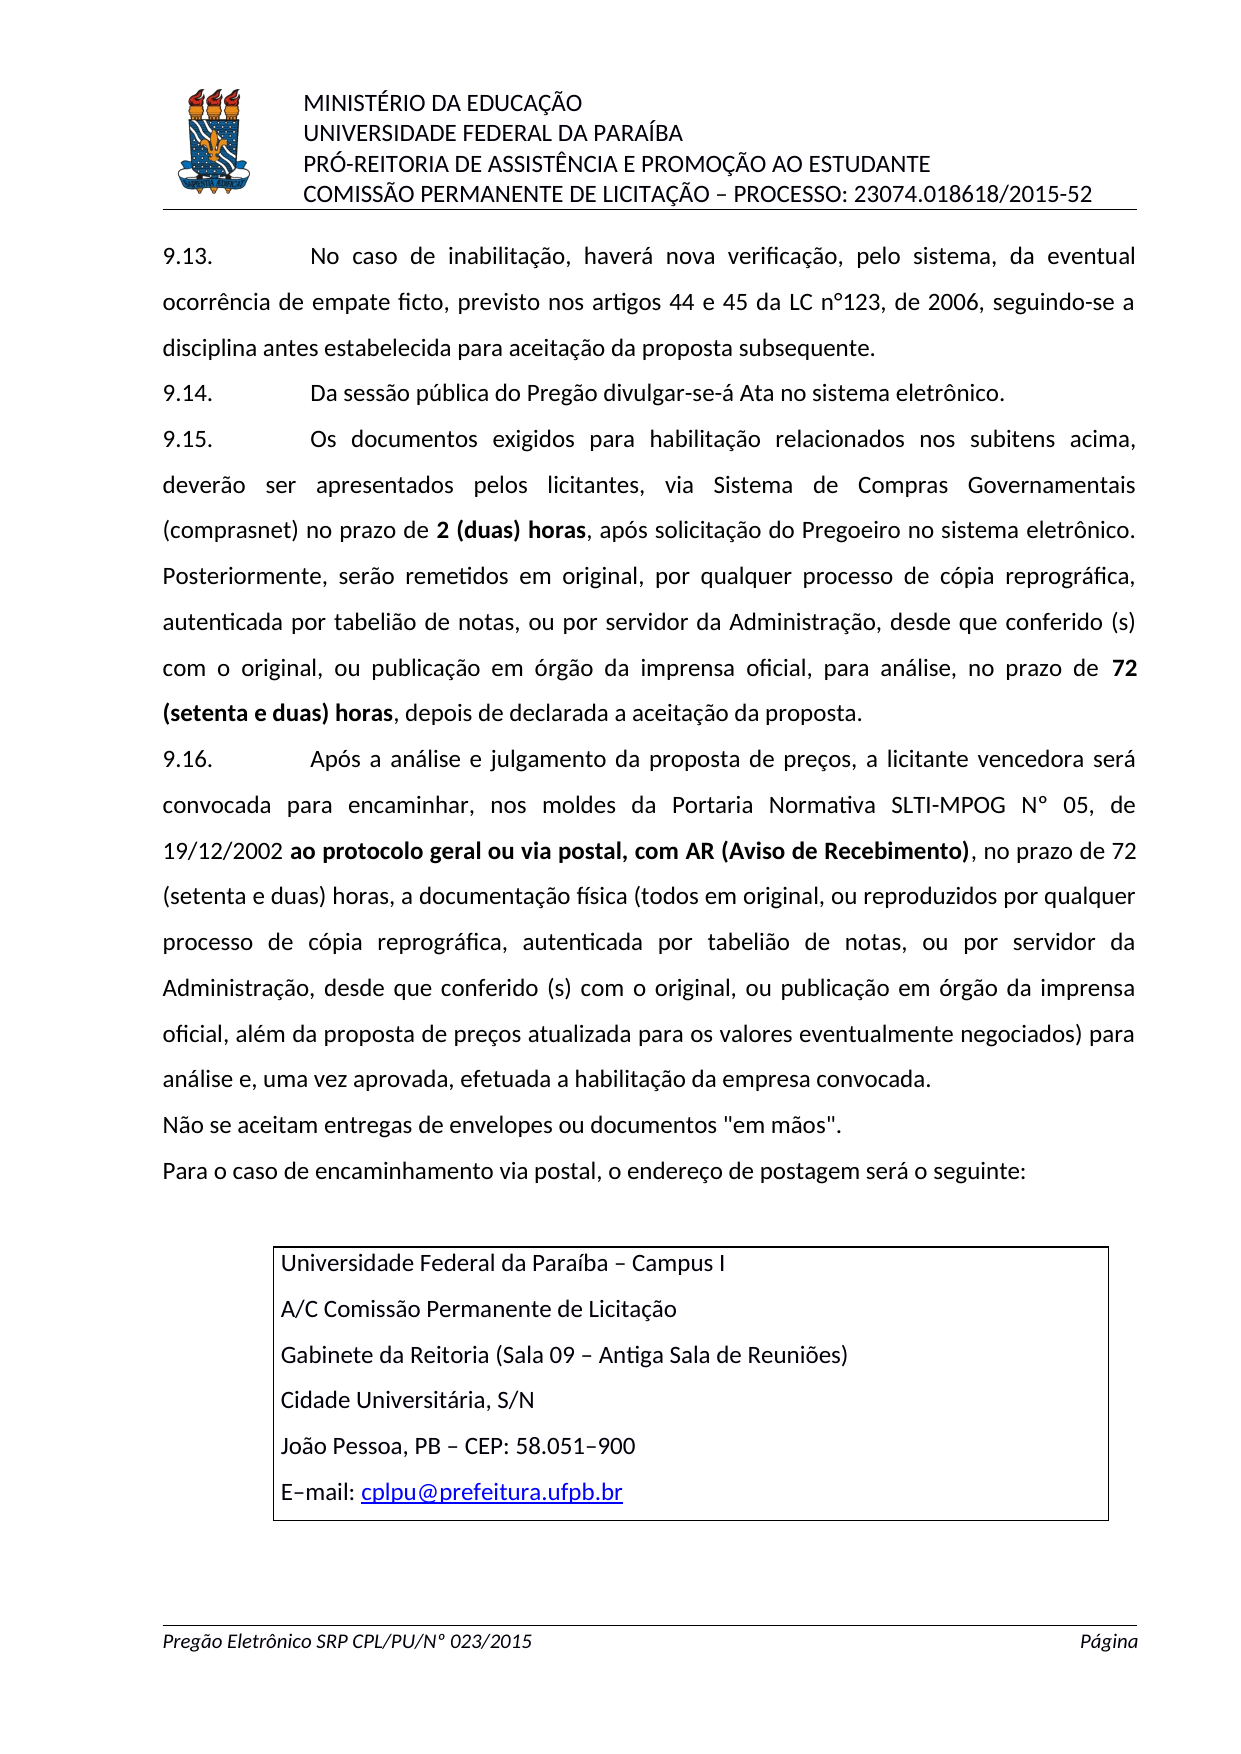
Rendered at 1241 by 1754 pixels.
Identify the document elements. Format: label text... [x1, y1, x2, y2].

text 9.13. No caso de inabilitação, haverá nova verificação, pelo sistema, da eventual ocorrência de empate ficto, previsto nos artigos 44 e 45 da LC n°123, de 2006, seguindo-se a disciplina antes estabelecida para aceitação da proposta subsequente. [162, 240, 1137, 362]
picture [173, 87, 255, 195]
text Para o caso de encaminhamento via postal, o endereço de postagem será o seguinte: [162, 1155, 1137, 1185]
text 9.15. Os documentos exigidos para habilitação relacionados nos subitens acima, deverão ser apresentados pelos licitantes, via Sistema de Compras Governamentais (comprasnet) no prazo de 2 (duas) horas, após solicitação do Pregoeiro no sistema eletrônico. Posteriormente, serão remetidos em original, por qualquer processo de cópia reprográfica, autenticada por tabelião de notas, ou por servidor da Administração, desde que conferido (s) com o original, ou publicação em órgão da imprensa oficial, para análise, no prazo de 72 (setenta e duas) horas, depois de declarada a aceitação da proposta. [162, 423, 1137, 728]
table_header Universidade Federal da Paraíba – Campus I A/C Comissão Permanente de Licitação Gabinete da Reitoria (Sala 09 – Antiga Sala de Reuniões) Cidade Universitária, S/N João Pessoa, PB – CEP: 58.051–900 E–mail: cplpu@prefeitura.ufpb.br [274, 1248, 1108, 1520]
text 9.14. Da sessão pública do Pregão divulgar-se-á Ata no sistema eletrônico. [162, 377, 1137, 408]
text 9.16. Após a análise e julgamento da proposta de preços, a licitante vencedora será convocada para encaminhar, nos moldes da Portaria Normativa SLTI-MPOG Nº 05, de 19/12/2002 ao protocolo geral ou via postal, com AR (Aviso de Recebimento), no prazo de 72 (setenta e duas) horas, a documentação física (todos em original, ou reproduzidos por qualquer processo de cópia reprográfica, autenticada por tabelião de notas, ou por servidor da Administração, desde que conferido (s) com o original, ou publicação em órgão da imprensa oficial, além da proposta de preços atualizada para os valores eventualmente negociados) para análise e, uma vez aprovada, efetuada a habilitação da empresa convocada. [162, 743, 1137, 1094]
text Não se aceitam entregas de envelopes ou documentos "em mãos". [162, 1109, 1137, 1140]
